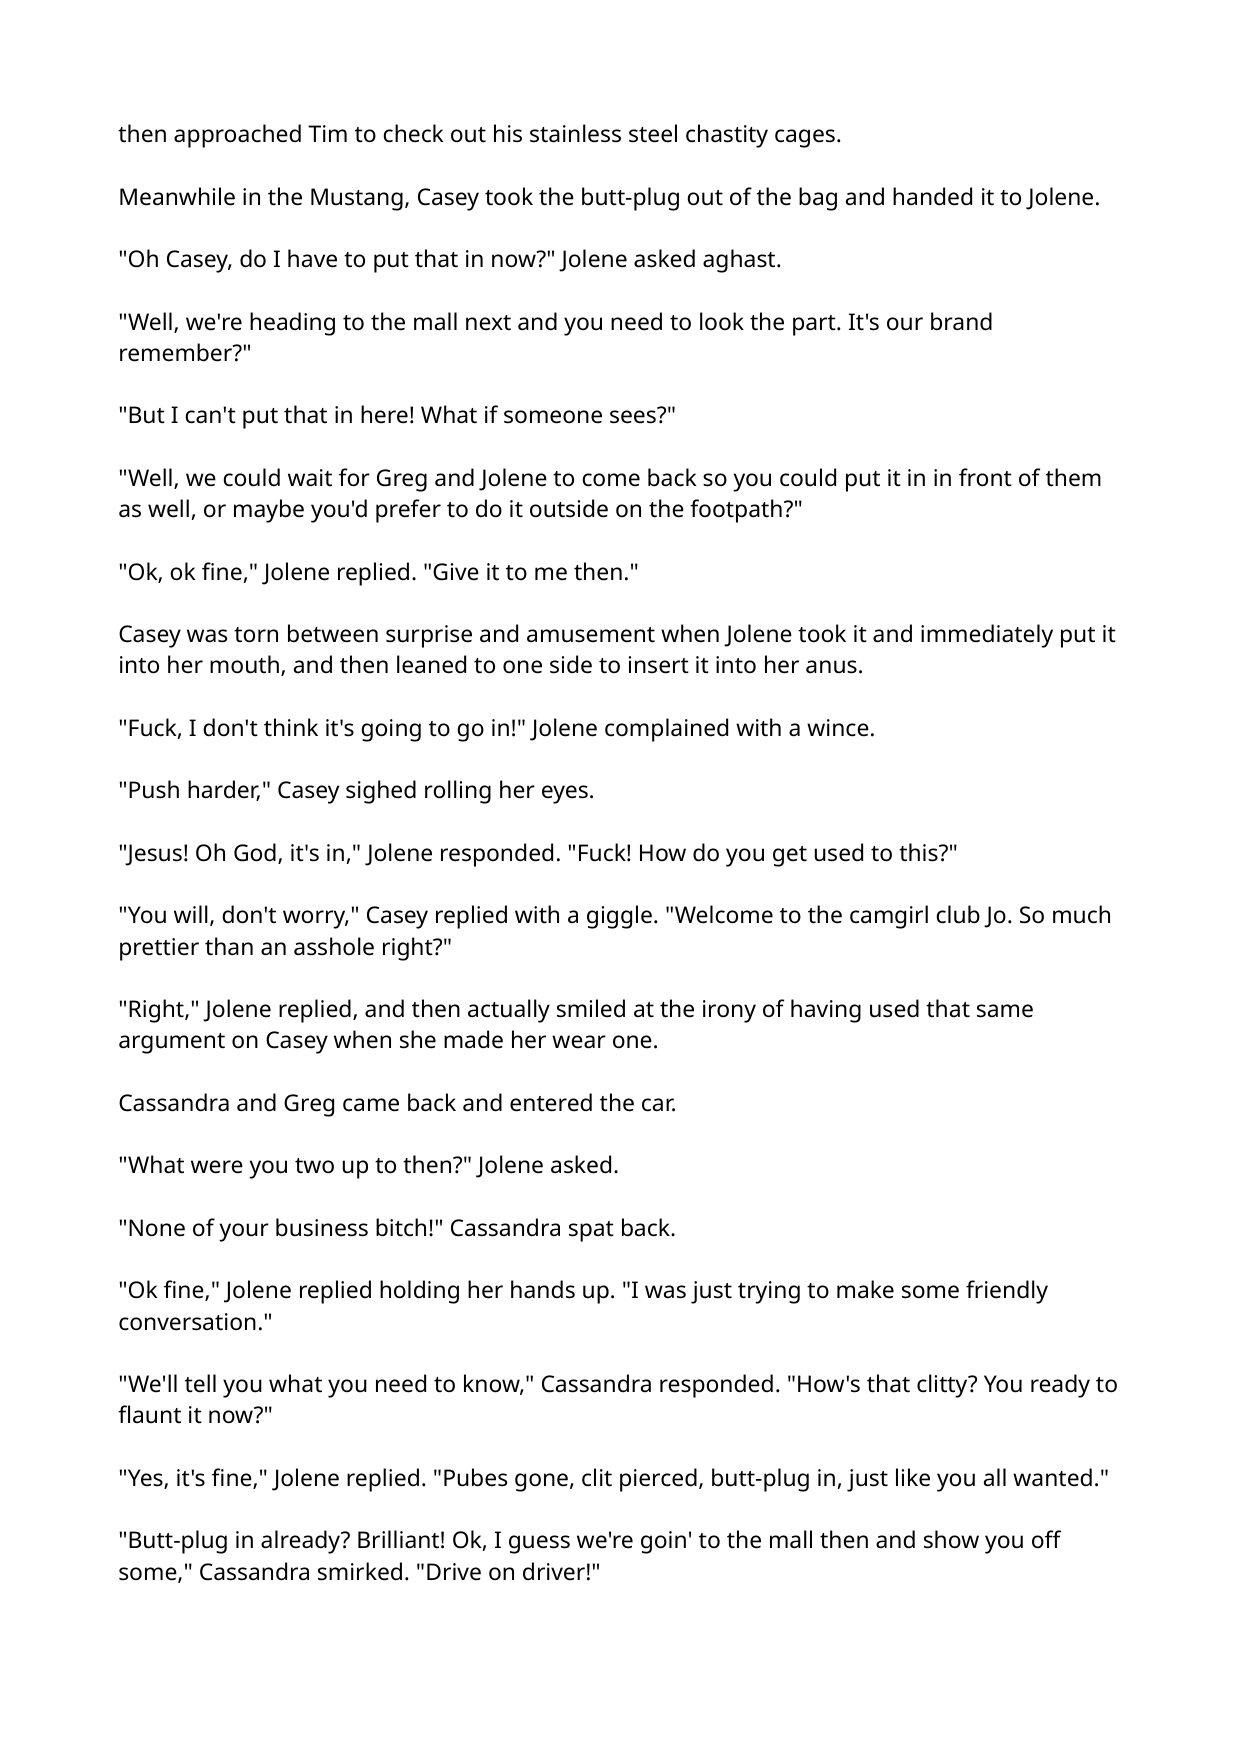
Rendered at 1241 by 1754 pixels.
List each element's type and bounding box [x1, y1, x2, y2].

text [118, 118, 1122, 1618]
